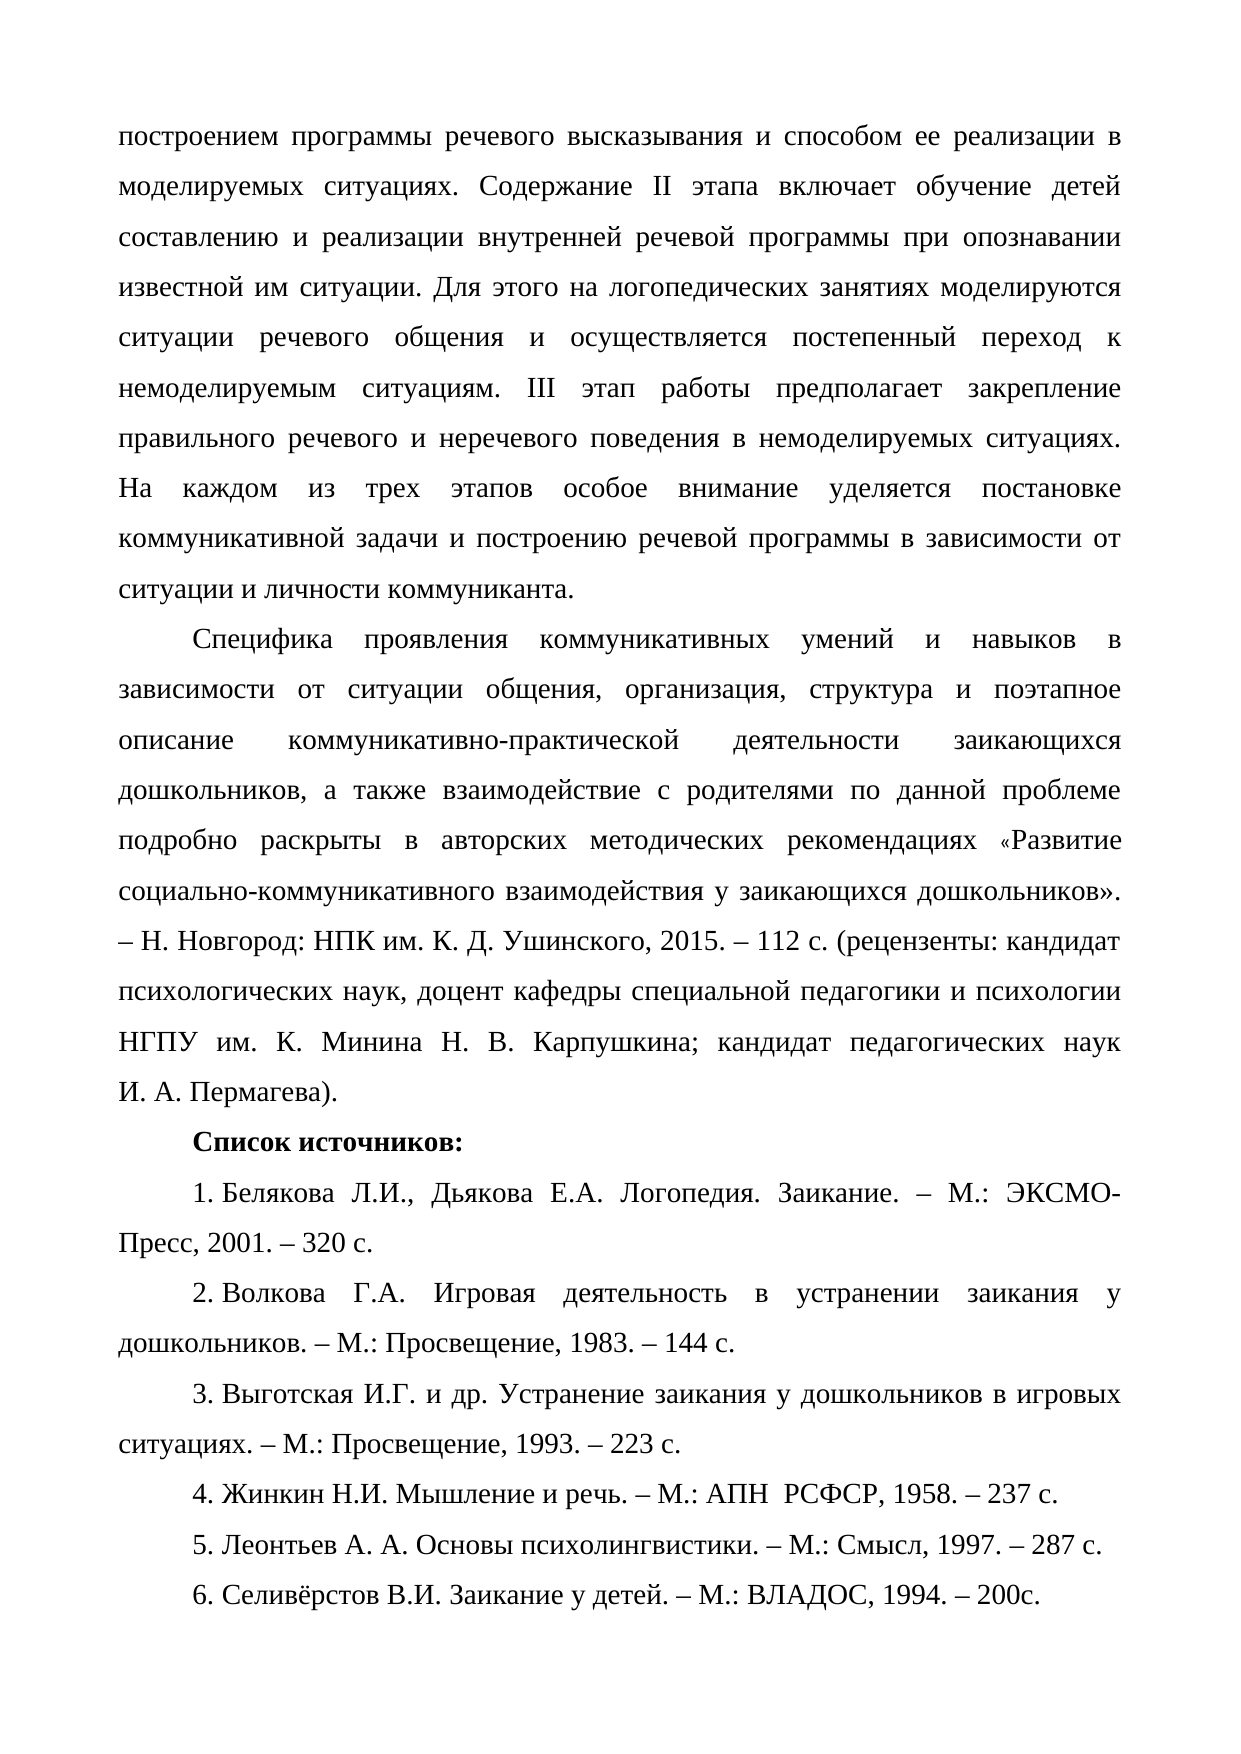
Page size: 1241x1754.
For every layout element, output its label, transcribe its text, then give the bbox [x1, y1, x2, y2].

list Выготская И.Г. и др. Устранение заикания у дошкольников в игровых ситуациях. – М.: Просвещение, 1993. – 223 с. [118, 1376, 1122, 1460]
list Селивёрстов В.И. Заикание у детей. – М.: ВЛАДОС, 1994. – 200с. [118, 1577, 1122, 1611]
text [118, 118, 1122, 604]
list Волкова Г.А. Игровая деятельность в устранении заикания у дошкольников. – М.: Просвещение, 1983. – 144 с. [118, 1275, 1122, 1359]
text Специфика проявления коммуникативных умений и навыков в зависимости от ситуации общения, организация, структура и поэтапное описание коммуникативно-практической деятельности заикающихся дошкольников, а также взаимодействие с родителями по данной проблеме подробно раскрыты в авторских методических рекомендациях «Развитие социально-коммуникативного взаимодействия у заикающихся дошкольников». – Н. Новгород: НПК им. К. Д. Ушинского, 2015. – 112 с. (рецензенты: кандидат психологических наук, доцент кафедры специальной педагогики и психологии НГПУ им. К. Минина Н. В. Карпушкина; кандидат педагогических наук И. А. Пермагева). [118, 621, 1122, 1108]
list Белякова Л.И., Дьякова Е.А. Логопедия. Заикание. – М.: ЭКСМО- Пресс, 2001. – 320 с. [118, 1175, 1122, 1258]
list Жинкин Н.И. Мышление и речь. – М.: АПН РСФСР, 1958. – 237 с. [118, 1477, 1122, 1510]
text Список источников: [118, 1124, 1122, 1158]
list Леонтьев А. А. Основы психолингвистики. – М.: Смысл, 1997. – 287 с. [118, 1527, 1122, 1560]
